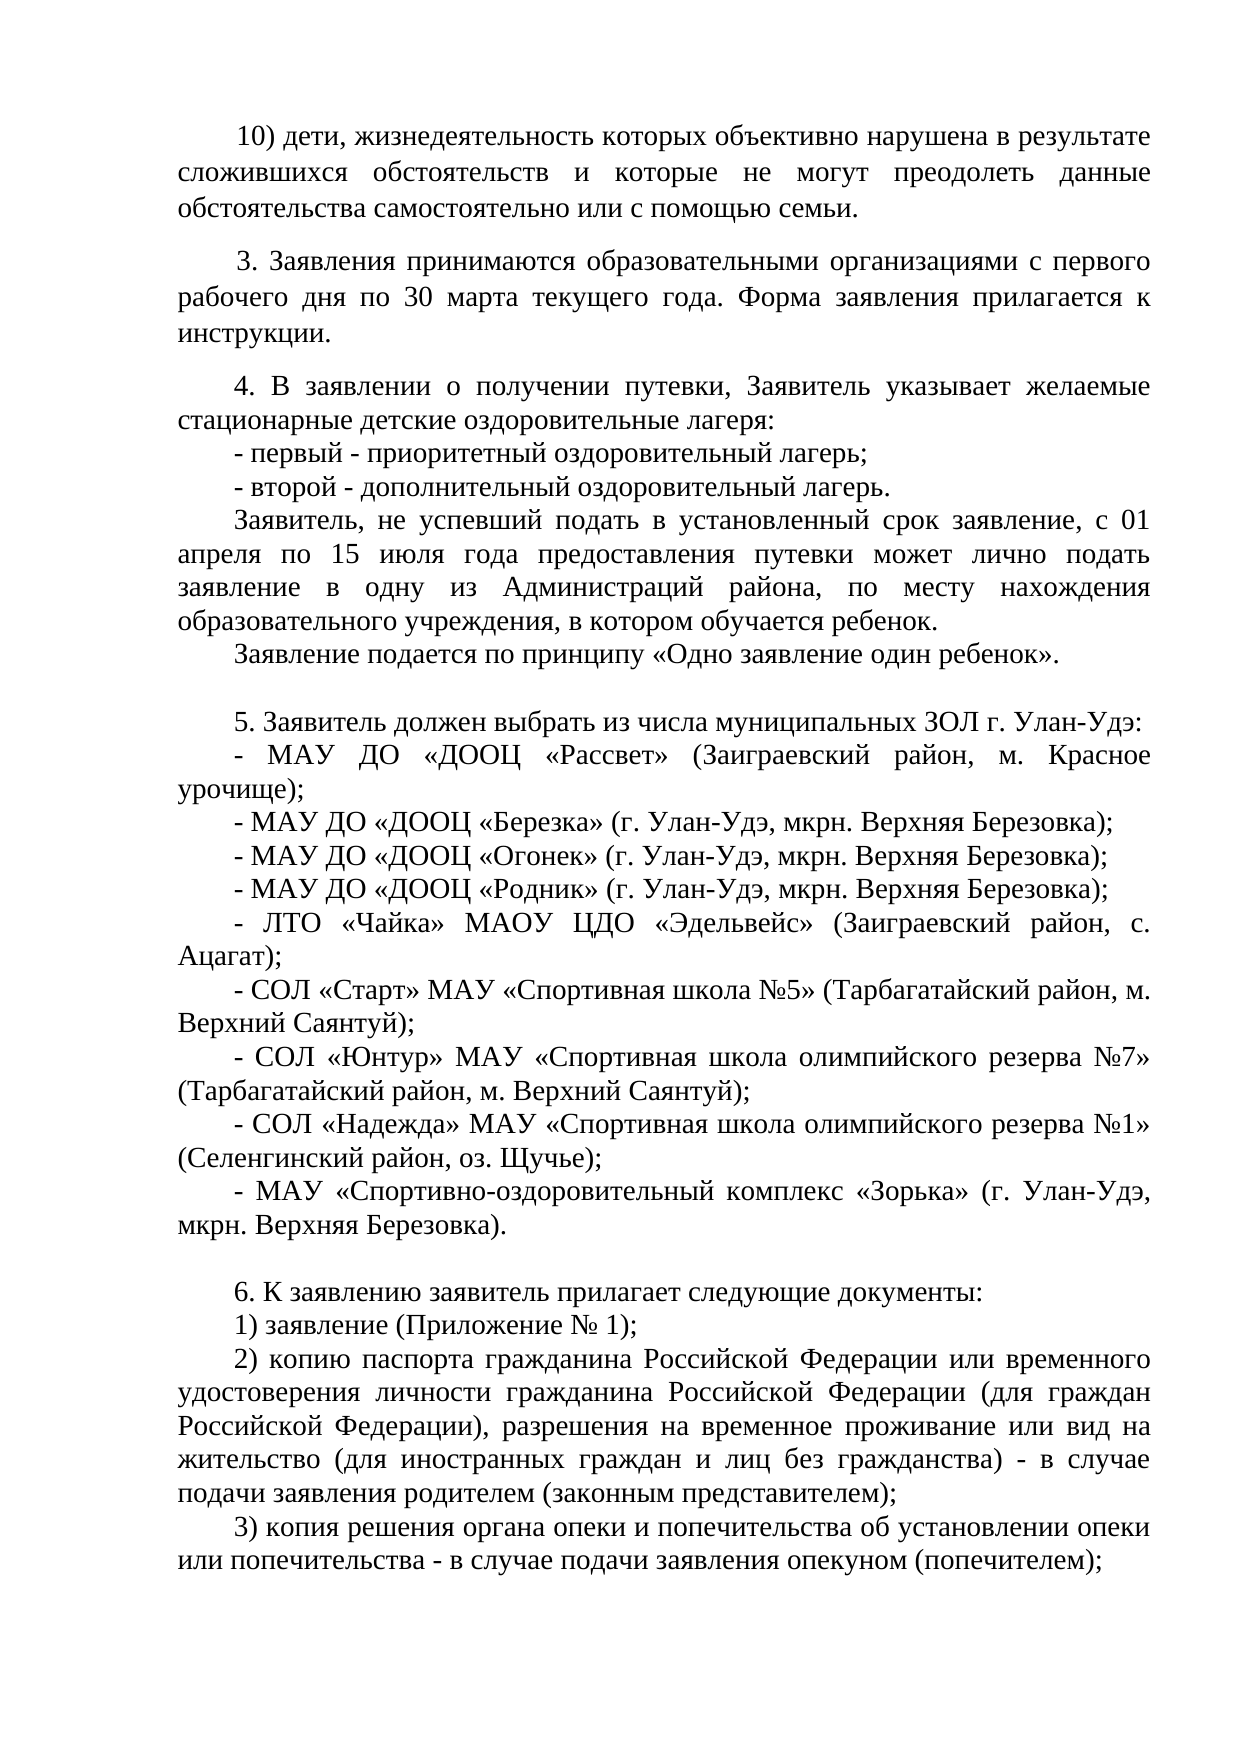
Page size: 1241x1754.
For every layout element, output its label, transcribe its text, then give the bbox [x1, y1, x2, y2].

text 10) дети, жизнедеятельность которых объективно нарушена в результате сложившихся обстоятельств и которые не могут преодолеть данные обстоятельства самостоятельно или с помощью семьи. [177, 118, 1152, 224]
text Заявитель, не успевший подать в установленный срок заявление, с 01 апреля по 15 июля года предоставления путевки может лично подать заявление в одну из Администраций района, по месту нахождения образовательного учреждения, в котором обучается ребенок. [177, 502, 1152, 637]
text - МАУ ДО «ДООЦ «Березка» (г. Улан-Удэ, мкрн. Верхняя Березовка); [177, 804, 1152, 838]
text 6. К заявлению заявитель прилагает следующие документы: [177, 1274, 1152, 1307]
text - МАУ ДО «ДООЦ «Родник» (г. Улан-Удэ, мкрн. Верхняя Березовка); [177, 871, 1152, 905]
text 3) копия решения органа опеки и попечительства об установлении опеки или попечительства - в случае подачи заявления опекуном (попечителем); [177, 1509, 1152, 1576]
text 4. В заявлении о получении путевки, Заявитель указывает желаемые стационарные детские оздоровительные лагеря: [177, 368, 1152, 435]
text - СОЛ «Старт» МАУ «Спортивная школа №5» (Тарбагатайский район, м. Верхний Саянтуй); [177, 972, 1152, 1039]
text Заявление подается по принципу «Одно заявление один ребенок». [177, 637, 1152, 670]
text - МАУ «Спортивно-оздоровительный комплекс «Зорька» (г. Улан-Удэ, мкрн. Верхняя Березовка). [177, 1173, 1152, 1240]
text - МАУ ДО «ДООЦ «Рассвет» (Заиграевский район, м. Красное урочище); [177, 737, 1152, 804]
text - СОЛ «Юнтур» МАУ «Спортивная школа олимпийского резерва №7» (Тарбагатайский район, м. Верхний Саянтуй); [177, 1039, 1152, 1106]
text 5. Заявитель должен выбрать из числа муниципальных ЗОЛ г. Улан-Удэ: [177, 704, 1152, 737]
text - второй - дополнительный оздоровительный лагерь. [177, 469, 1152, 502]
text 3. Заявления принимаются образовательными организациями с первого рабочего дня по 30 марта текущего года. Форма заявления прилагается к инструкции. [177, 243, 1152, 349]
text - ЛТО «Чайка» МАОУ ЦДО «Эдельвейс» (Заиграевский район, с. Ацагат); [177, 905, 1152, 972]
text 2) копию паспорта гражданина Российской Федерации или временного удостоверения личности гражданина Российской Федерации (для граждан Российской Федерации), разрешения на временное проживание или вид на жительство (для иностранных граждан и лиц без гражданства) - в случае подачи заявления родителем (законным представителем); [177, 1341, 1152, 1509]
text 1) заявление (Приложение № 1); [177, 1307, 1152, 1341]
text - МАУ ДО «ДООЦ «Огонек» (г. Улан-Удэ, мкрн. Верхняя Березовка); [177, 838, 1152, 871]
text - СОЛ «Надежда» МАУ «Спортивная школа олимпийского резерва №1» (Селенгинский район, оз. Щучье); [177, 1106, 1152, 1173]
text - первый - приоритетный оздоровительный лагерь; [177, 435, 1152, 469]
